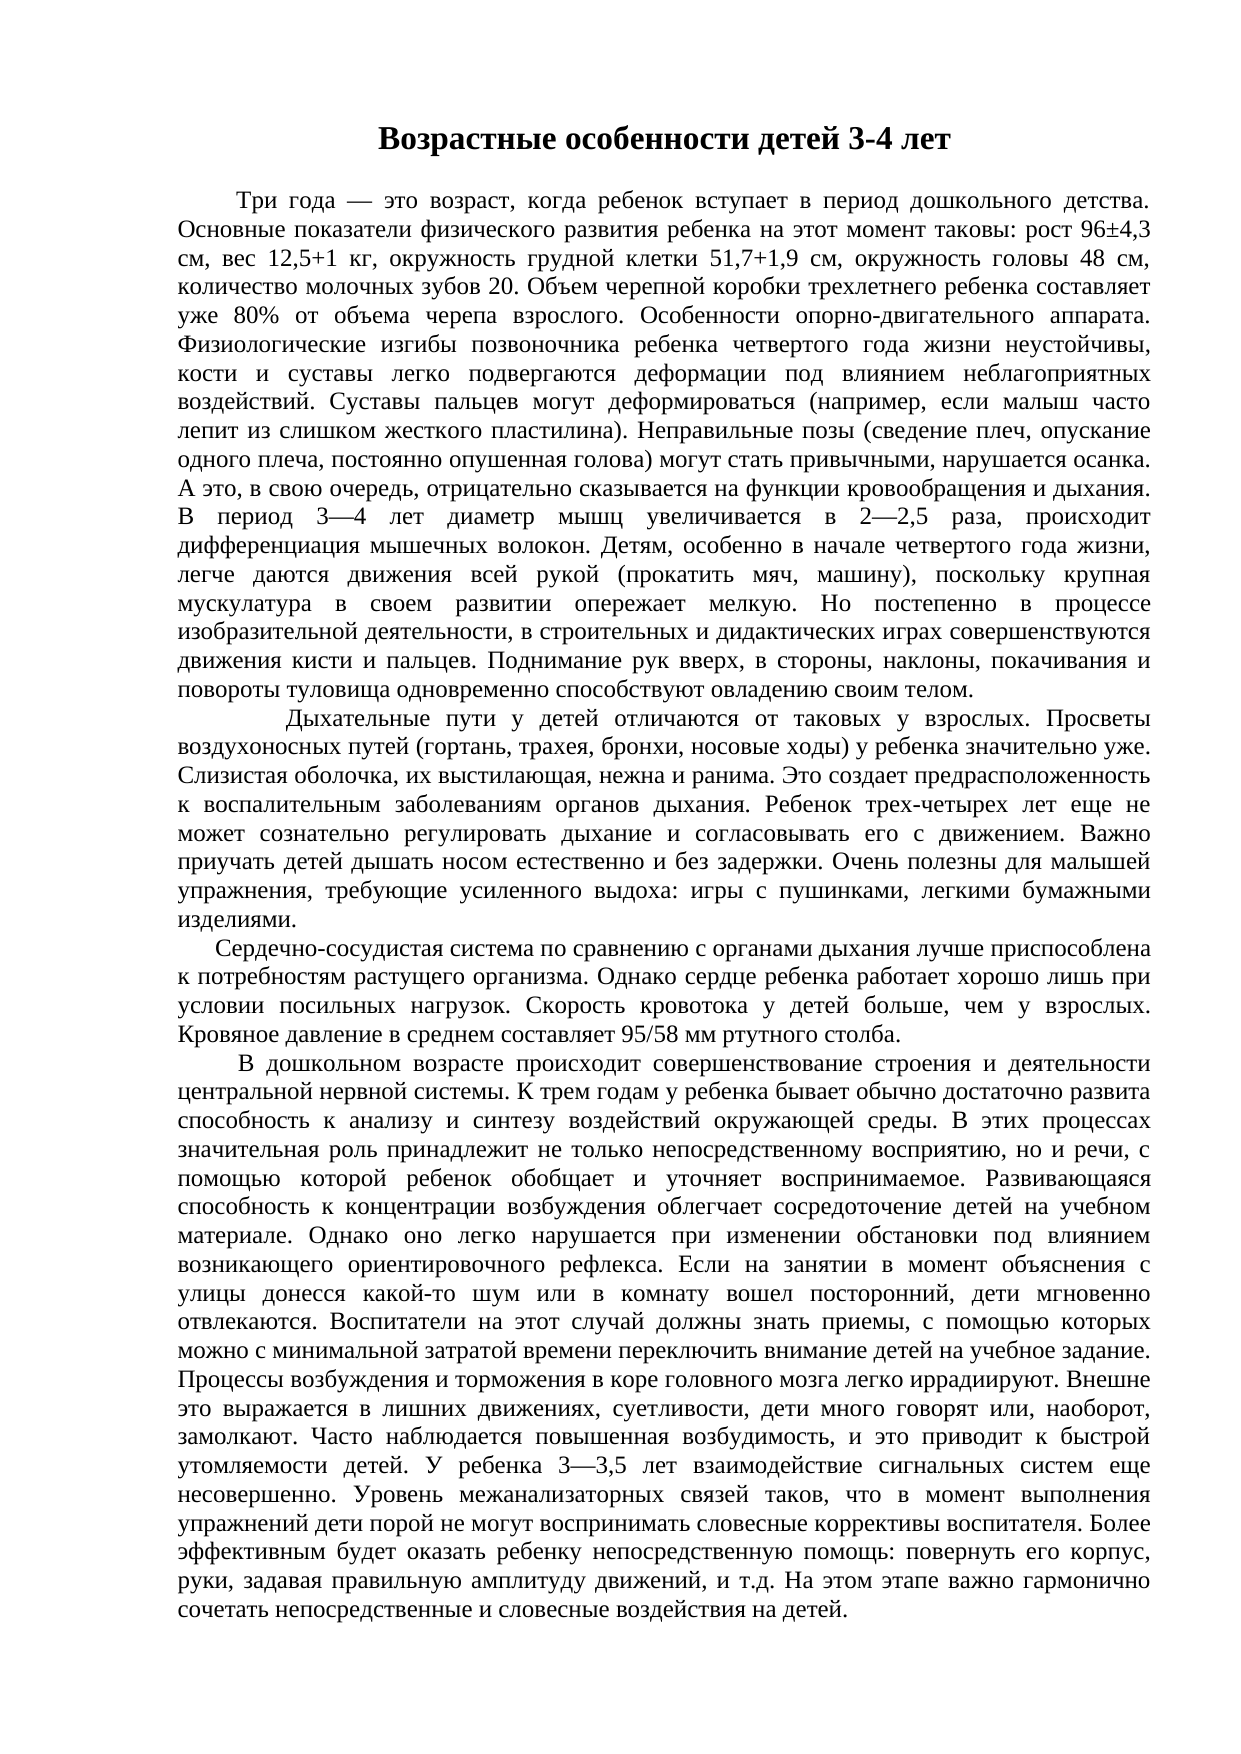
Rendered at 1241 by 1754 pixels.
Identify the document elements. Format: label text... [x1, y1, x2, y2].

text Сердечно-сосудистая система по сравнению с органами дыхания лучше приспособлена к потребностям растущего организма. Однако сердце ребенка работает хорошо лишь при условии посильных нагрузок. Скорость кровотока у детей больше, чем у взрослых. Кровяное давление в среднем составляет 95/58 мм ртутного столба. [177, 933, 1152, 1048]
text В дошкольном возрасте происходит совершенствование строения и деятельности центральной нервной системы. К трем годам у ребенка бывает обычно достаточно развита способность к анализу и синтезу воздействий окружающей среды. В этих процессах значительная роль принадлежит не только непосредственному восприятию, но и речи, с помощью которой ребенок обобщает и уточняет воспринимаемое. Развивающаяся способность к концентрации возбуждения облегчает сосредоточение детей на учебном материале. Однако оно легко нарушается при изменении обстановки под влиянием возникающего ориентировочного рефлекса. Если на занятии в момент объяснения с улицы донесся какой-то шум или в комнату вошел посторонний, дети мгновенно отвлекаются. Воспитатели на этот случай должны знать приемы, с помощью которых можно с минимальной затратой времени переключить внимание детей на учебное задание. Процессы возбуждения и торможения в коре головного мозга легко иррадиируют. Внешне это выражается в лишних движениях, суетливости, дети много говорят или, наоборот, замолкают. Часто наблюдается повышенная возбудимость, и это приводит к быстрой утомляемости детей. У ребенка 3—3,5 лет взаимодействие сигнальных систем еще несовершенно. Уровень межанализаторных связей таков, что в момент выполнения упражнений дети порой не могут воспринимать словесные коррективы воспитателя. Более эффективным будет оказать ребенку непосредственную помощь: повернуть его корпус, руки, задавая правильную амплитуду движений, и т.д. На этом этапе важно гармонично сочетать непосредственные и словесные воздействия на детей. [177, 1048, 1152, 1623]
text Дыхательные пути у детей отличаются от таковых у взрослых. Просветы воздухоносных путей (гортань, трахея, бронхи, носовые ходы) у ребенка значительно уже. Слизистая оболочка, их выстилающая, нежна и ранима. Это создает предрасположенность к воспалительным заболеваниям органов дыхания. Ребенок трех-четырех лет еще не может сознательно регулировать дыхание и согласовывать его с движением. Важно приучать детей дышать носом естественно и без задержки. Очень полезны для малышей упражнения, требующие усиленного выдоха: игры с пушинками, легкими бумажными изделиями. [177, 703, 1152, 933]
text Возрастные особенности детей 3-4 лет [177, 118, 1152, 156]
text Три года — это возраст, когда ребенок вступает в период дошкольного детства. Основные показатели физического развития ребенка на этот момент таковы: рост 96±4,3 см, вес 12,5+1 кг, окружность грудной клетки 51,7+1,9 см, окружность головы 48 см, количество молочных зубов 20. Объем черепной коробки трехлетнего ребенка составляет уже 80% от объема черепа взрослого. Особенности опорно-двигательного аппарата. Физиологические изгибы позвоночника ребенка четвертого года жизни неустойчивы, кости и суставы легко подвергаются деформации под влиянием неблагоприятных воздействий. Суставы пальцев могут деформироваться (например, если малыш часто лепит из слишком жесткого пластилина). Неправильные позы (сведение плеч, опускание одного плеча, постоянно опушенная голова) могут стать привычными, нарушается осанка. А это, в свою очередь, отрицательно сказывается на функции кровообращения и дыхания. В период 3—4 лет диаметр мышц увеличивается в 2—2,5 раза, происходит дифференциация мышечных волокон. Детям, особенно в начале четвертого года жизни, легче даются движения всей рукой (прокатить мяч, машину), поскольку крупная мускулатура в своем развитии опережает мелкую. Но постепенно в процессе изобразительной деятельности, в строительных и дидактических играх совершенствуются движения кисти и пальцев. Поднимание рук вверх, в стороны, наклоны, покачивания и повороты туловища одновременно способствуют овладению своим телом. [177, 185, 1152, 703]
